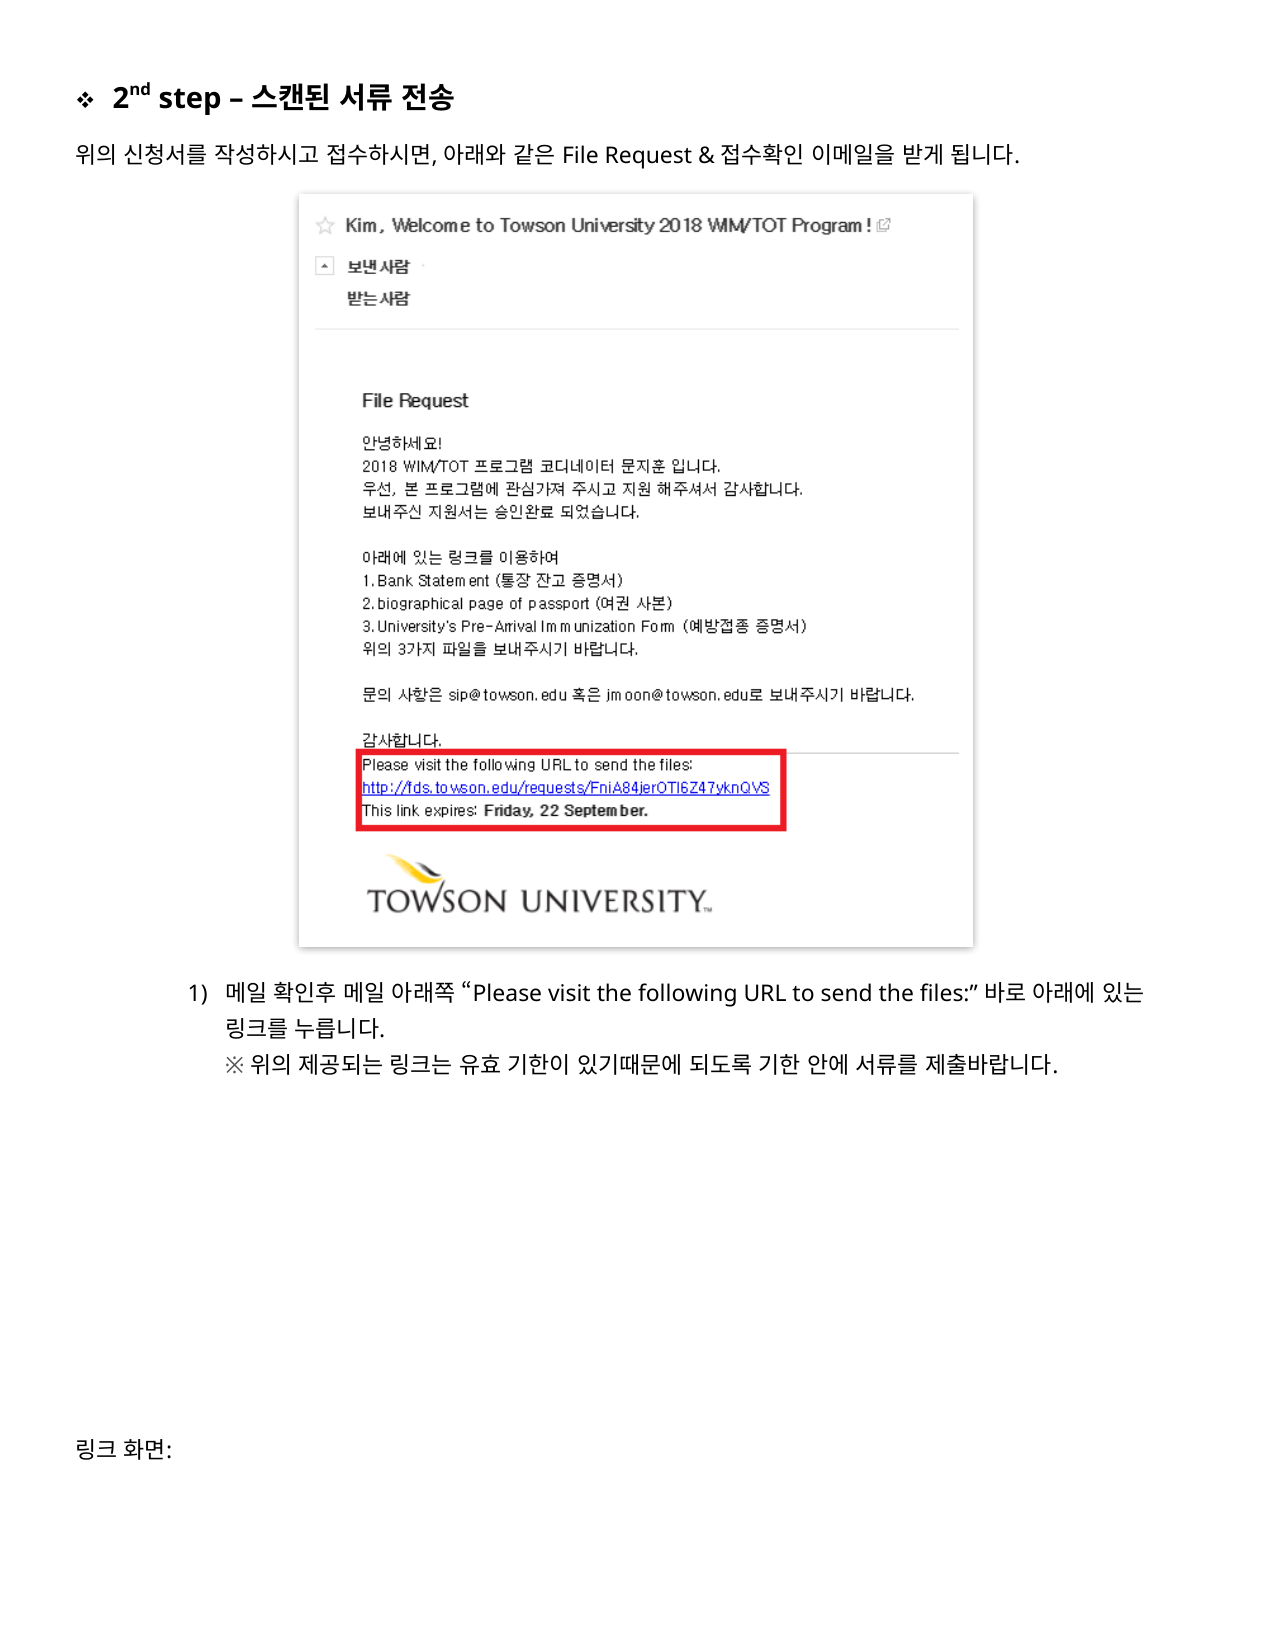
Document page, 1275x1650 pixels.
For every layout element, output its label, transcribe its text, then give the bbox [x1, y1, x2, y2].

list 2nd step – 스캔된 서류 전송 [75, 75, 1200, 117]
text 위의 신청서를 작성하시고 접수하시면, 아래와 같은 File Request & 접수확인 이메일을 받게 됩니다. [75, 137, 1200, 171]
list 메일 확인후 메일 아래쪽 “Please visit the following URL to send the files:” 바로 아래에 있는 링크를 누릅니다. ※ 위의 제공되는 링크는 유효 기한이 있기때문에 되도록 기한 안에 서류를 제출바랍니다. [187, 975, 1200, 1080]
text 링크 화면: [75, 1432, 1200, 1466]
picture [314, 209, 959, 932]
